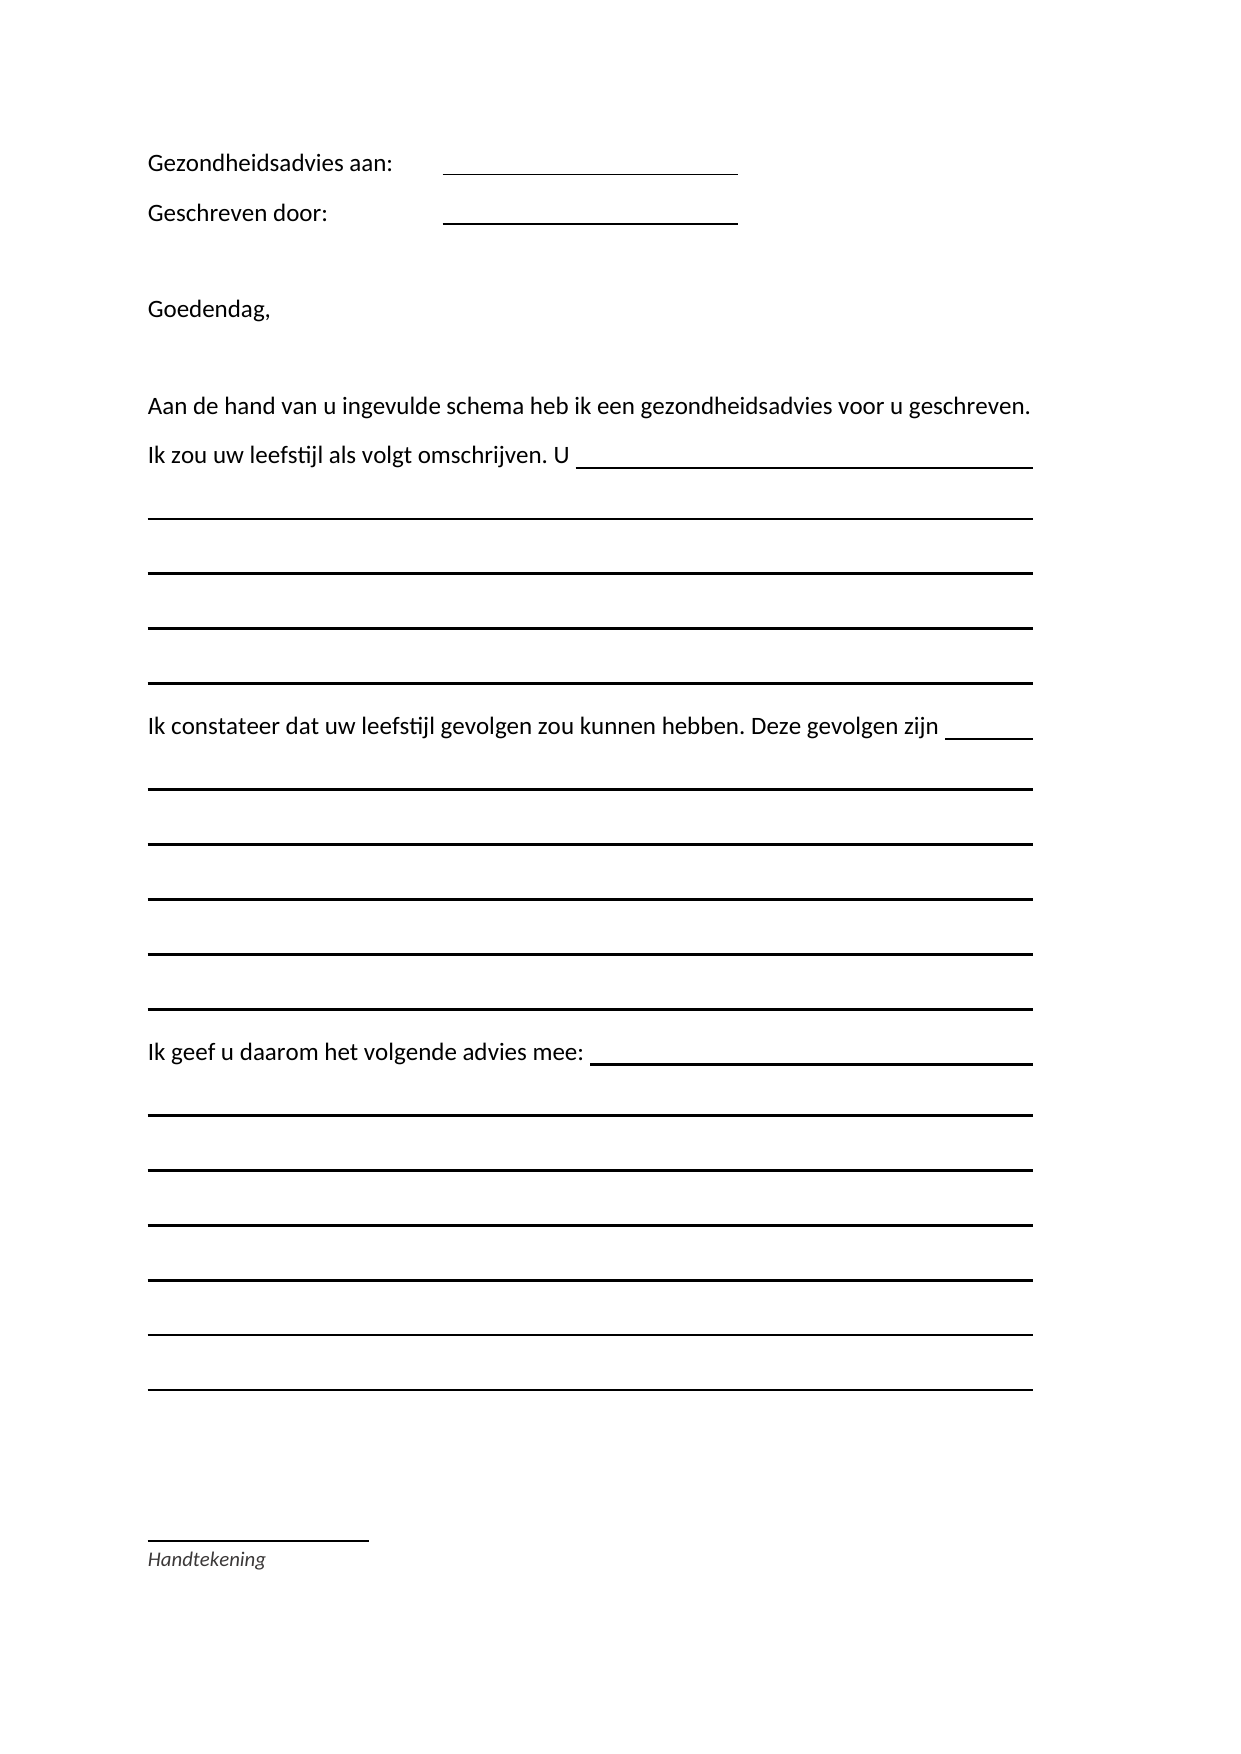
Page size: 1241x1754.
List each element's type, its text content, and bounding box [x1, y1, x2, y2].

text Ik constateer dat uw leefstijl gevolgen zou kunnen hebben. Deze gevolgen zijn [148, 711, 1093, 1016]
text Geschreven door: [148, 197, 1093, 228]
text Goedendag, [148, 294, 1093, 324]
text Ik geef u daarom het volgende advies mee: [148, 1036, 1093, 1396]
text Aan de hand van u ingevulde schema heb ik een gezondheidsadvies voor u geschreven. [148, 390, 1093, 421]
text Ik zou uw leefstijl als volgt omschrijven. U [148, 440, 1093, 690]
text Handtekening [148, 1546, 1093, 1572]
text Gezondheidsadvies aan: [148, 148, 1093, 178]
